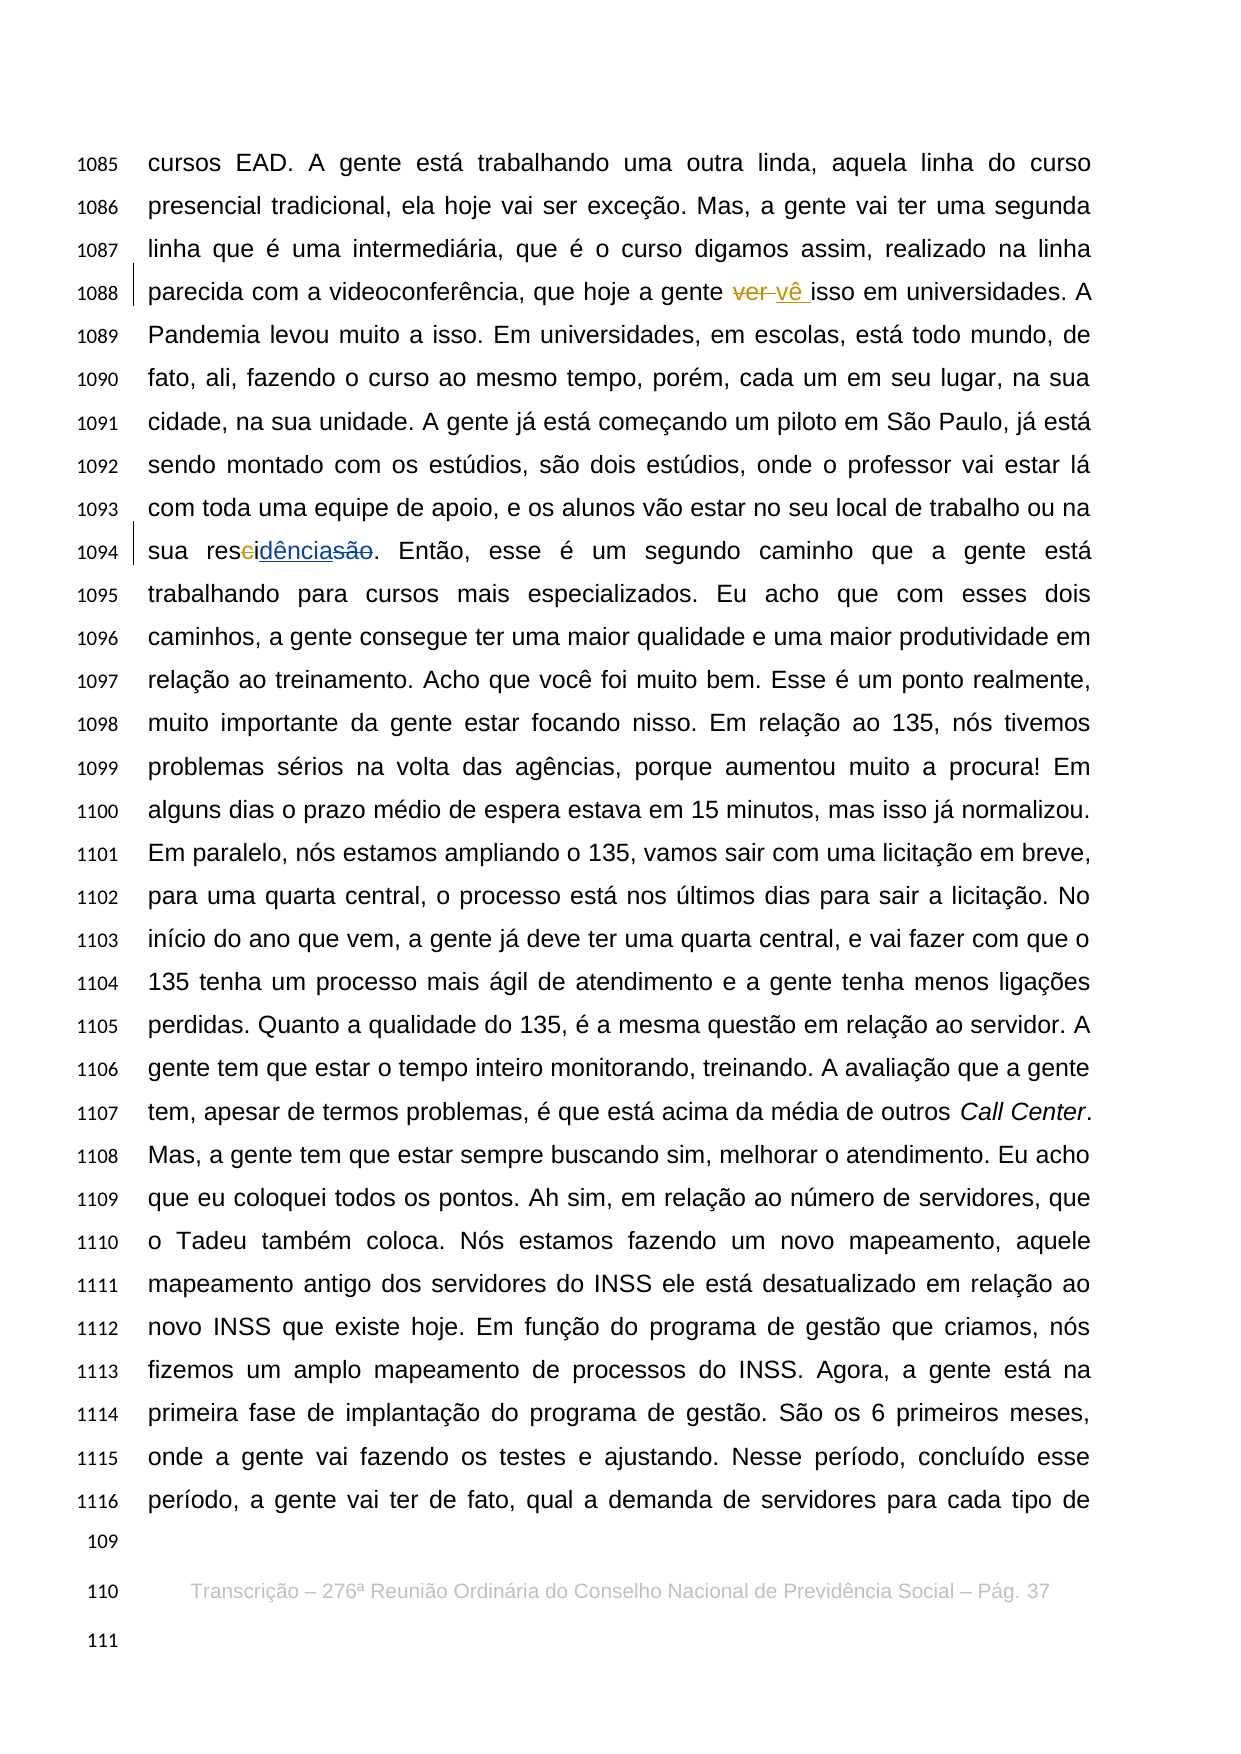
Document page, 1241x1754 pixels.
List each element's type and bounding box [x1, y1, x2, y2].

text [148, 148, 1092, 1513]
